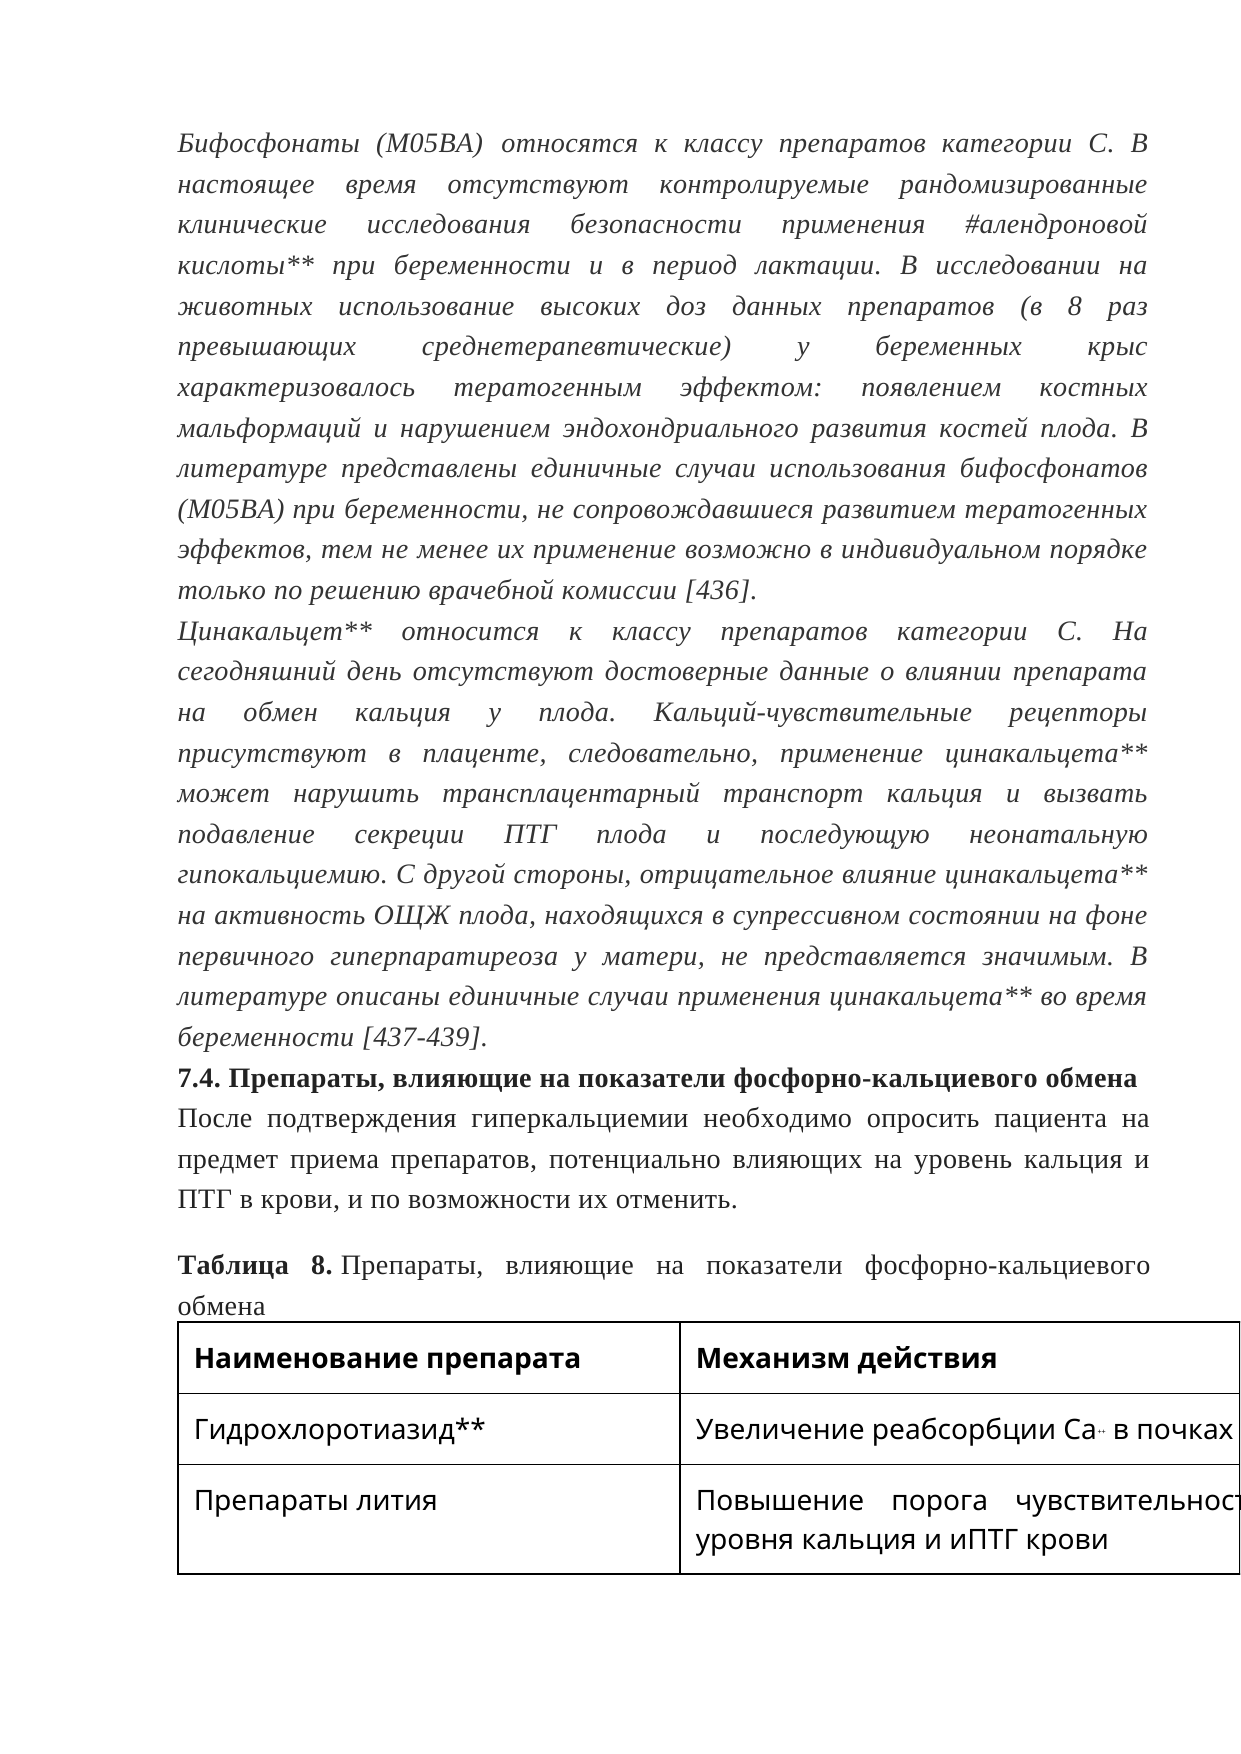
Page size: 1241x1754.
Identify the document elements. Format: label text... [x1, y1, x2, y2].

table_cell Увеличение реабсорбции Ca++ в почках [681, 1394, 1239, 1463]
text После подтверждения гиперкальциемии необходимо опросить пациента на предмет приема препаратов, потенциально влияющих на уровень кальция и ПТГ в крови, и по возможности их отменить. [177, 1093, 1152, 1215]
text Таблица 8. Препараты, влияющие на показатели фосфорно-кальциевого обмена [177, 1240, 1152, 1321]
text 7.4. Препараты, влияющие на показатели фосфорно-кальциевого обмена [177, 1052, 1152, 1093]
table_cell Повышение порога чувствительности ОЩЖ с увеличением уровня кальция и иПТГ крови [681, 1465, 1239, 1573]
text Цинакальцет** относится к классу препаратов категории С. На сегодняшний день отсутствуют достоверные данные о влиянии препарата на обмен кальция у плода. Кальций-чувствительные рецепторы присутствуют в плаценте, следовательно, применение цинакальцета** может нарушить трансплацентарный транспорт кальция и вызвать подавление секреции ПТГ плода и последующую неонатальную гипокальциемию. С другой стороны, отрицательное влияние цинакальцета** на активность ОЩЖ плода, находящихся в супрессивном состоянии на фоне первичного гиперпаратиреоза у матери, не представляется значимым. В литературе описаны единичные случаи применения цинакальцета** во время беременности [437-439]. [177, 606, 1152, 1052]
table_header Наименование препарата [179, 1323, 679, 1392]
table_cell Гидрохлоротиазид** [179, 1394, 679, 1463]
table_cell Препараты лития [179, 1465, 679, 1573]
text Бифосфонаты (M05BA) относятся к классу препаратов категории С. В настоящее время отсутствуют контролируемые рандомизированные клинические исследования безопасности применения #алендроновой кислоты** при беременности и в период лактации. В исследовании на животных использование высоких доз данных препаратов (в 8 раз превышающих среднетерапевтические) у беременных крыс характеризовалось тератогенным эффектом: появлением костных мальформаций и нарушением эндохондриального развития костей плода. В литературе представлены единичные случаи использования бифосфонатов (M05BA) при беременности, не сопровождавшиеся развитием тератогенных эффектов, тем не менее их применение возможно в индивидуальном порядке только по решению врачебной комиссии [436]. [177, 118, 1152, 606]
table_header Механизм действия [681, 1323, 1239, 1392]
